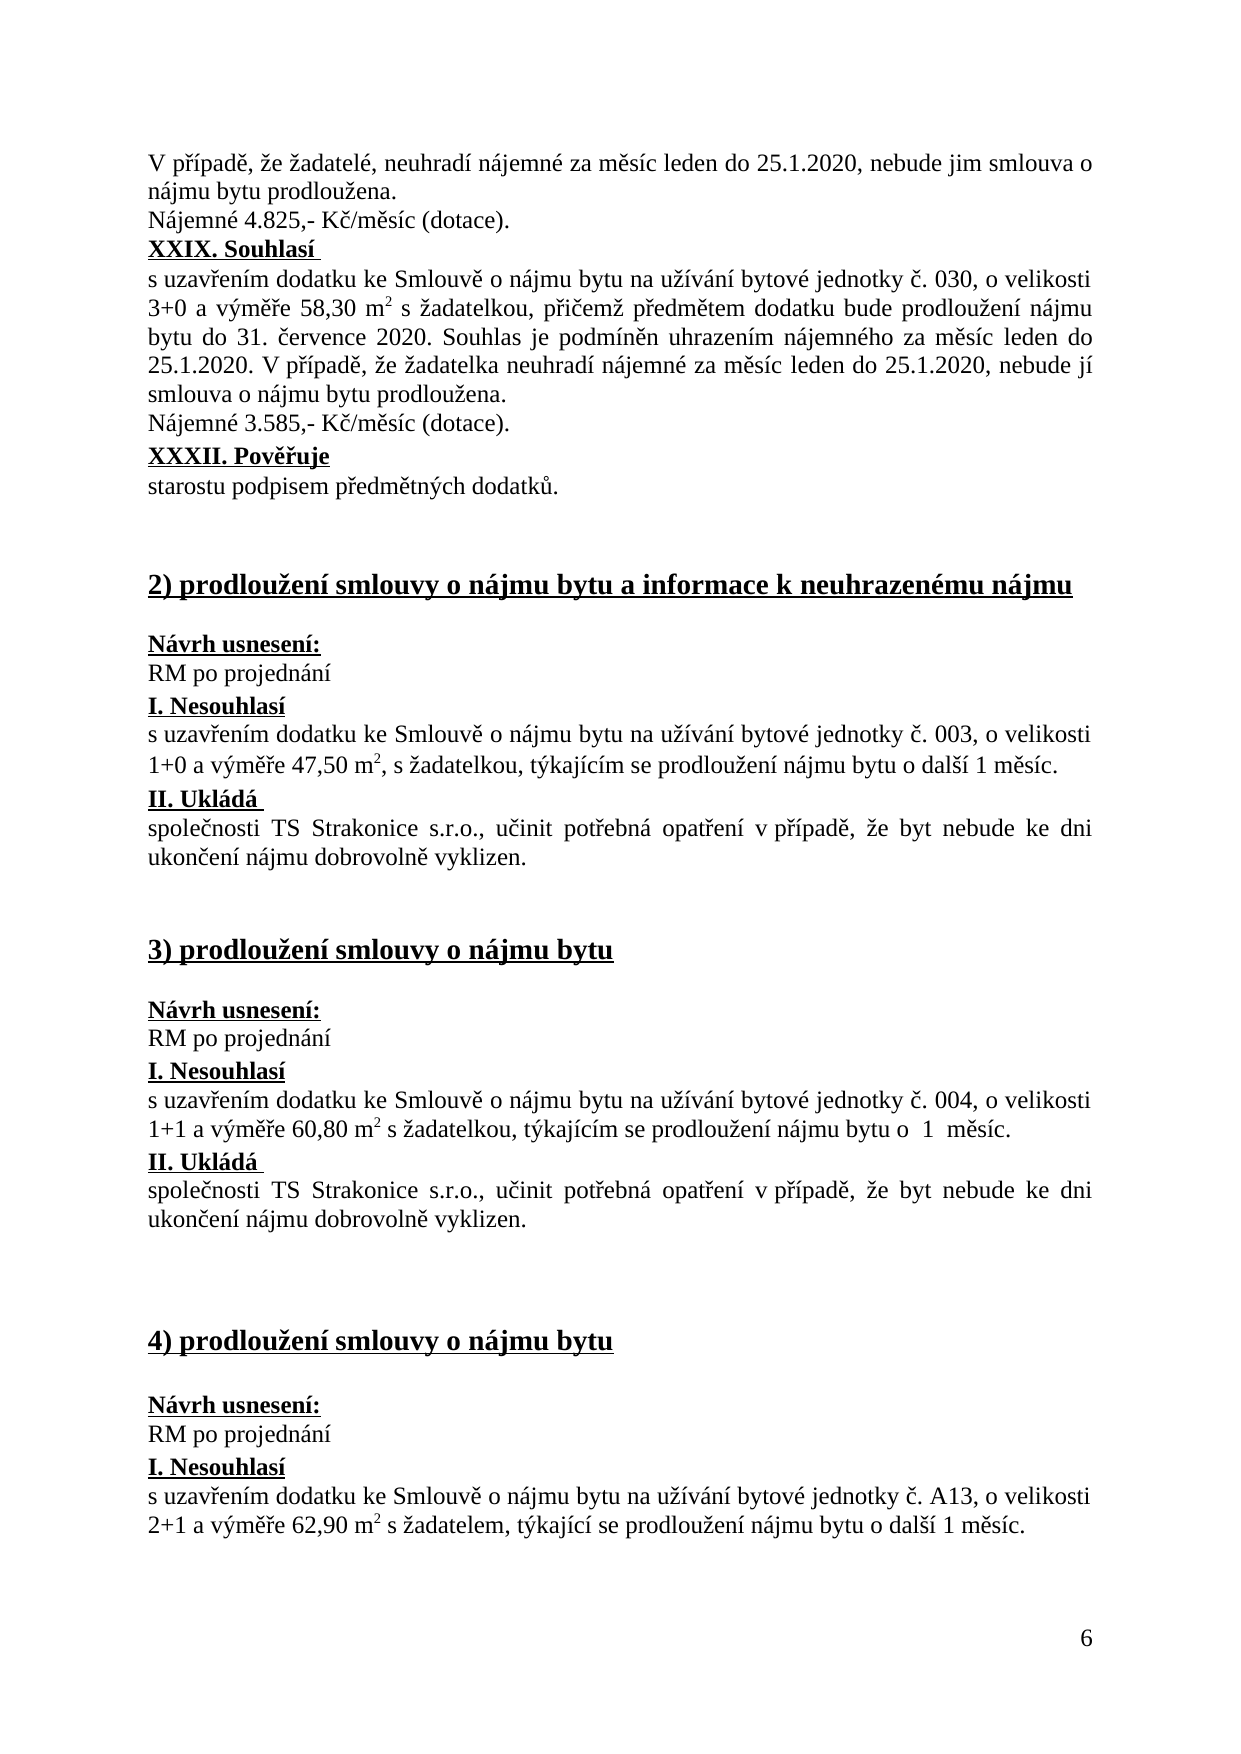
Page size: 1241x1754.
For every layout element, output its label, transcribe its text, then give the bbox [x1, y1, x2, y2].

subtitle II. Ukládá [148, 1147, 1093, 1176]
text starostu podpisem předmětných dodatků. [148, 471, 1093, 500]
text s uzavřením dodatku ke Smlouvě o nájmu bytu na užívání bytové jednotky č. A13, o velikosti 2+1 a výměře 62,90 m2 s žadatelem, týkající se prodloužení nájmu bytu o další 1 měsíc. [148, 1481, 1093, 1538]
text s uzavřením dodatku ke Smlouvě o nájmu bytu na užívání bytové jednotky č. 004, o velikosti 1+1 a výměře 60,80 m2 s žadatelkou, týkajícím se prodloužení nájmu bytu o 1 měsíc. [148, 1085, 1093, 1143]
subtitle 2) prodloužení smlouvy o nájmu bytu a informace k neuhrazenému nájmu [148, 567, 1093, 600]
text společnosti TS Strakonice s.r.o., učinit potřebná opatření v případě, že byt nebude ke dni ukončení nájmu dobrovolně vyklizen. [148, 1176, 1093, 1233]
text Návrh usnesení: [148, 629, 1093, 658]
subtitle II. Ukládá [148, 784, 1093, 813]
subtitle 4) prodloužení smlouvy o nájmu bytu [148, 1323, 1093, 1357]
text RM po projednání [148, 1023, 1093, 1052]
subtitle I. Nesouhlasí [148, 1452, 1093, 1481]
text XXIX. Souhlasí [148, 234, 1093, 263]
text společnosti TS Strakonice s.r.o., učinit potřebná opatření v případě, že byt nebude ke dni ukončení nájmu dobrovolně vyklizen. [148, 813, 1093, 871]
text XXXII. Pověřuje [148, 441, 1093, 470]
subtitle I. Nesouhlasí [148, 1056, 1093, 1085]
text RM po projednání [148, 1419, 1093, 1448]
subtitle 3) prodloužení smlouvy o nájmu bytu [148, 932, 1093, 966]
subtitle I. Nesouhlasí [148, 691, 1093, 719]
text Návrh usnesení: [148, 995, 1093, 1023]
text Nájemné 4.825,- Kč/měsíc (dotace). [148, 205, 1093, 234]
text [148, 148, 1093, 205]
text s uzavřením dodatku ke Smlouvě o nájmu bytu na užívání bytové jednotky č. 030, o velikosti 3+0 a výměře 58,30 m2 s žadatelkou, přičemž předmětem dodatku bude prodloužení nájmu bytu do 31. července 2020. Souhlas je podmíněn uhrazením nájemného za měsíc leden do 25.1.2020. V případě, že žadatelka neuhradí nájemné za měsíc leden do 25.1.2020, nebude jí smlouva o nájmu bytu prodloužena. [148, 264, 1093, 408]
text Nájemné 3.585,- Kč/měsíc (dotace). [148, 408, 1093, 437]
text RM po projednání [148, 658, 1093, 687]
text s uzavřením dodatku ke Smlouvě o nájmu bytu na užívání bytové jednotky č. 003, o velikosti 1+0 a výměře 47,50 m2, s žadatelkou, týkajícím se prodloužení nájmu bytu o další 1 měsíc. [148, 719, 1093, 779]
text Návrh usnesení: [148, 1391, 1093, 1419]
